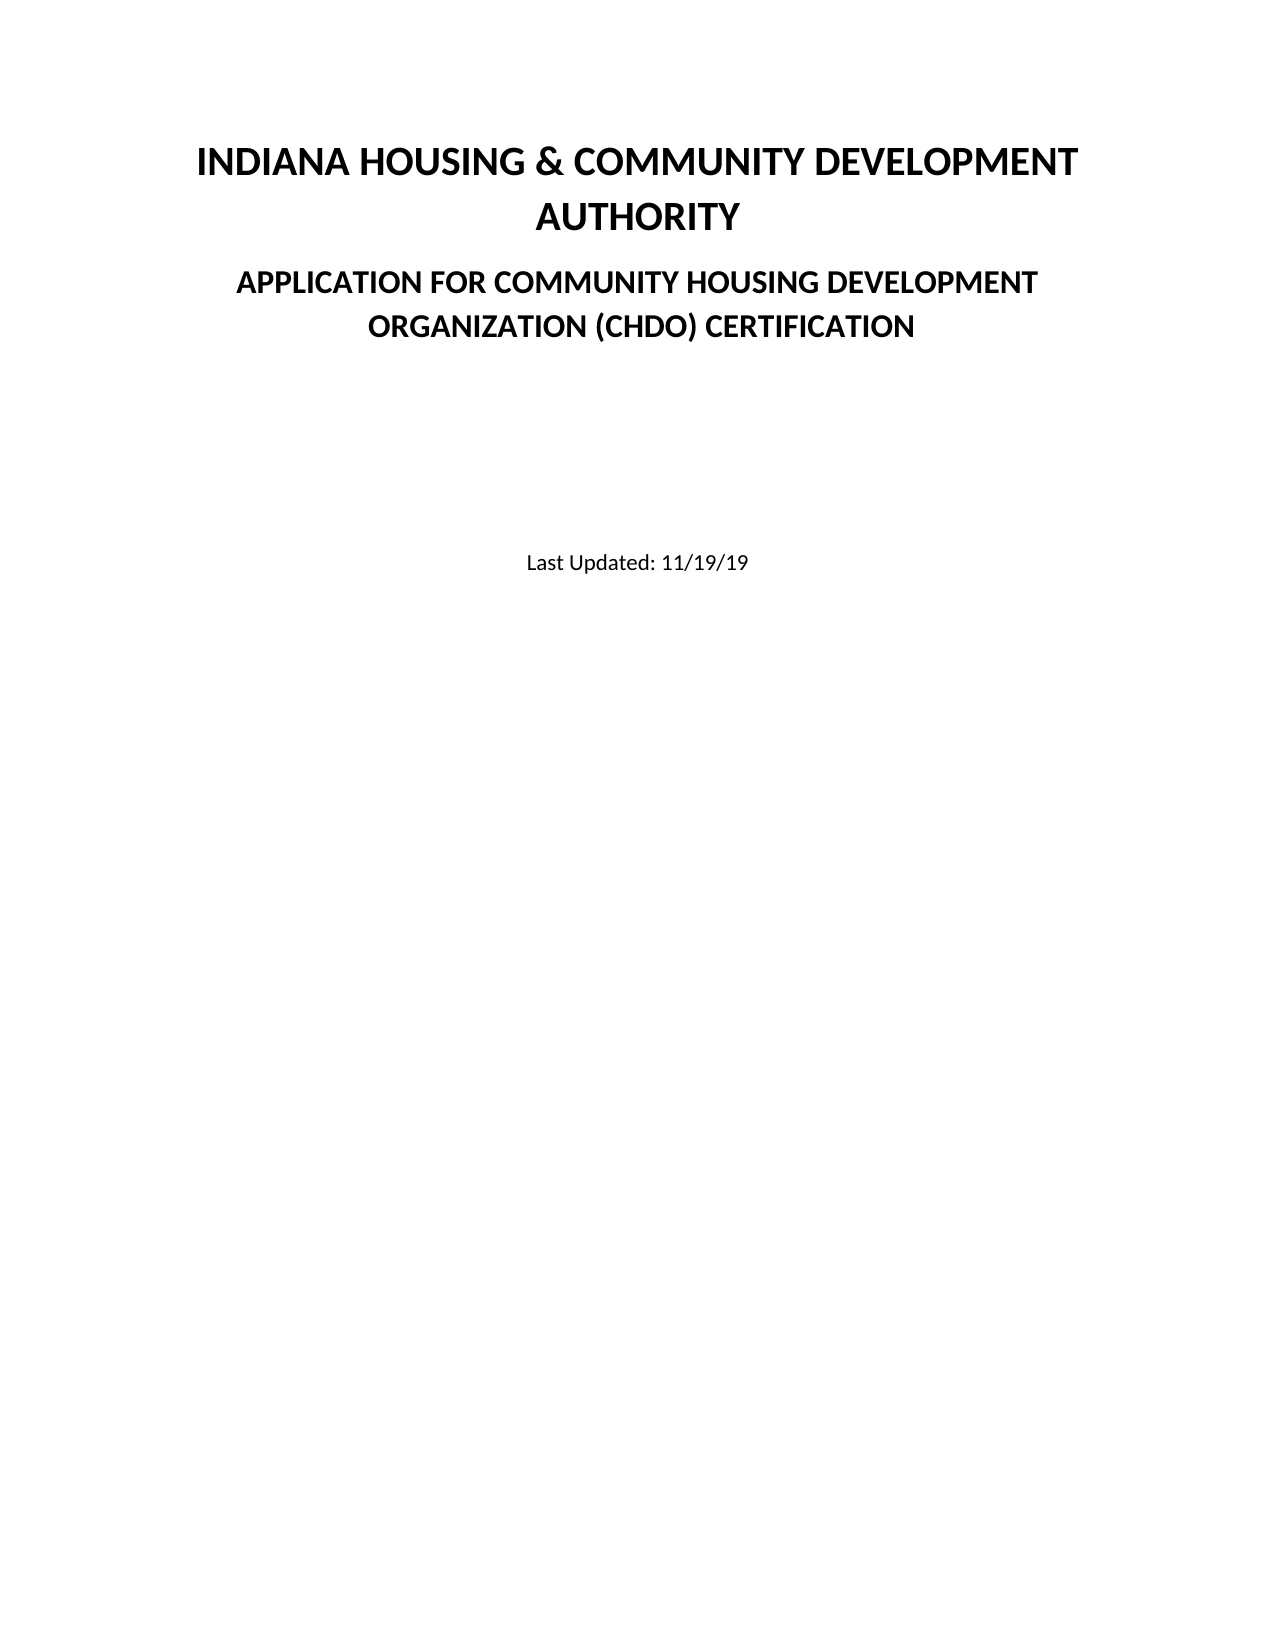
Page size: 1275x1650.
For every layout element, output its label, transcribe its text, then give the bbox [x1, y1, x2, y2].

text INDIANA HOUSING & COMMUNITY DEVELOPMENT AUTHORITY [150, 135, 1125, 241]
text APPLICATION FOR COMMUNITY HOUSING DEVELOPMENT ORGANIZATION (CHDO) CERTIFICATION [150, 261, 1125, 346]
text Last Updated: 11/19/19 [150, 548, 1125, 576]
